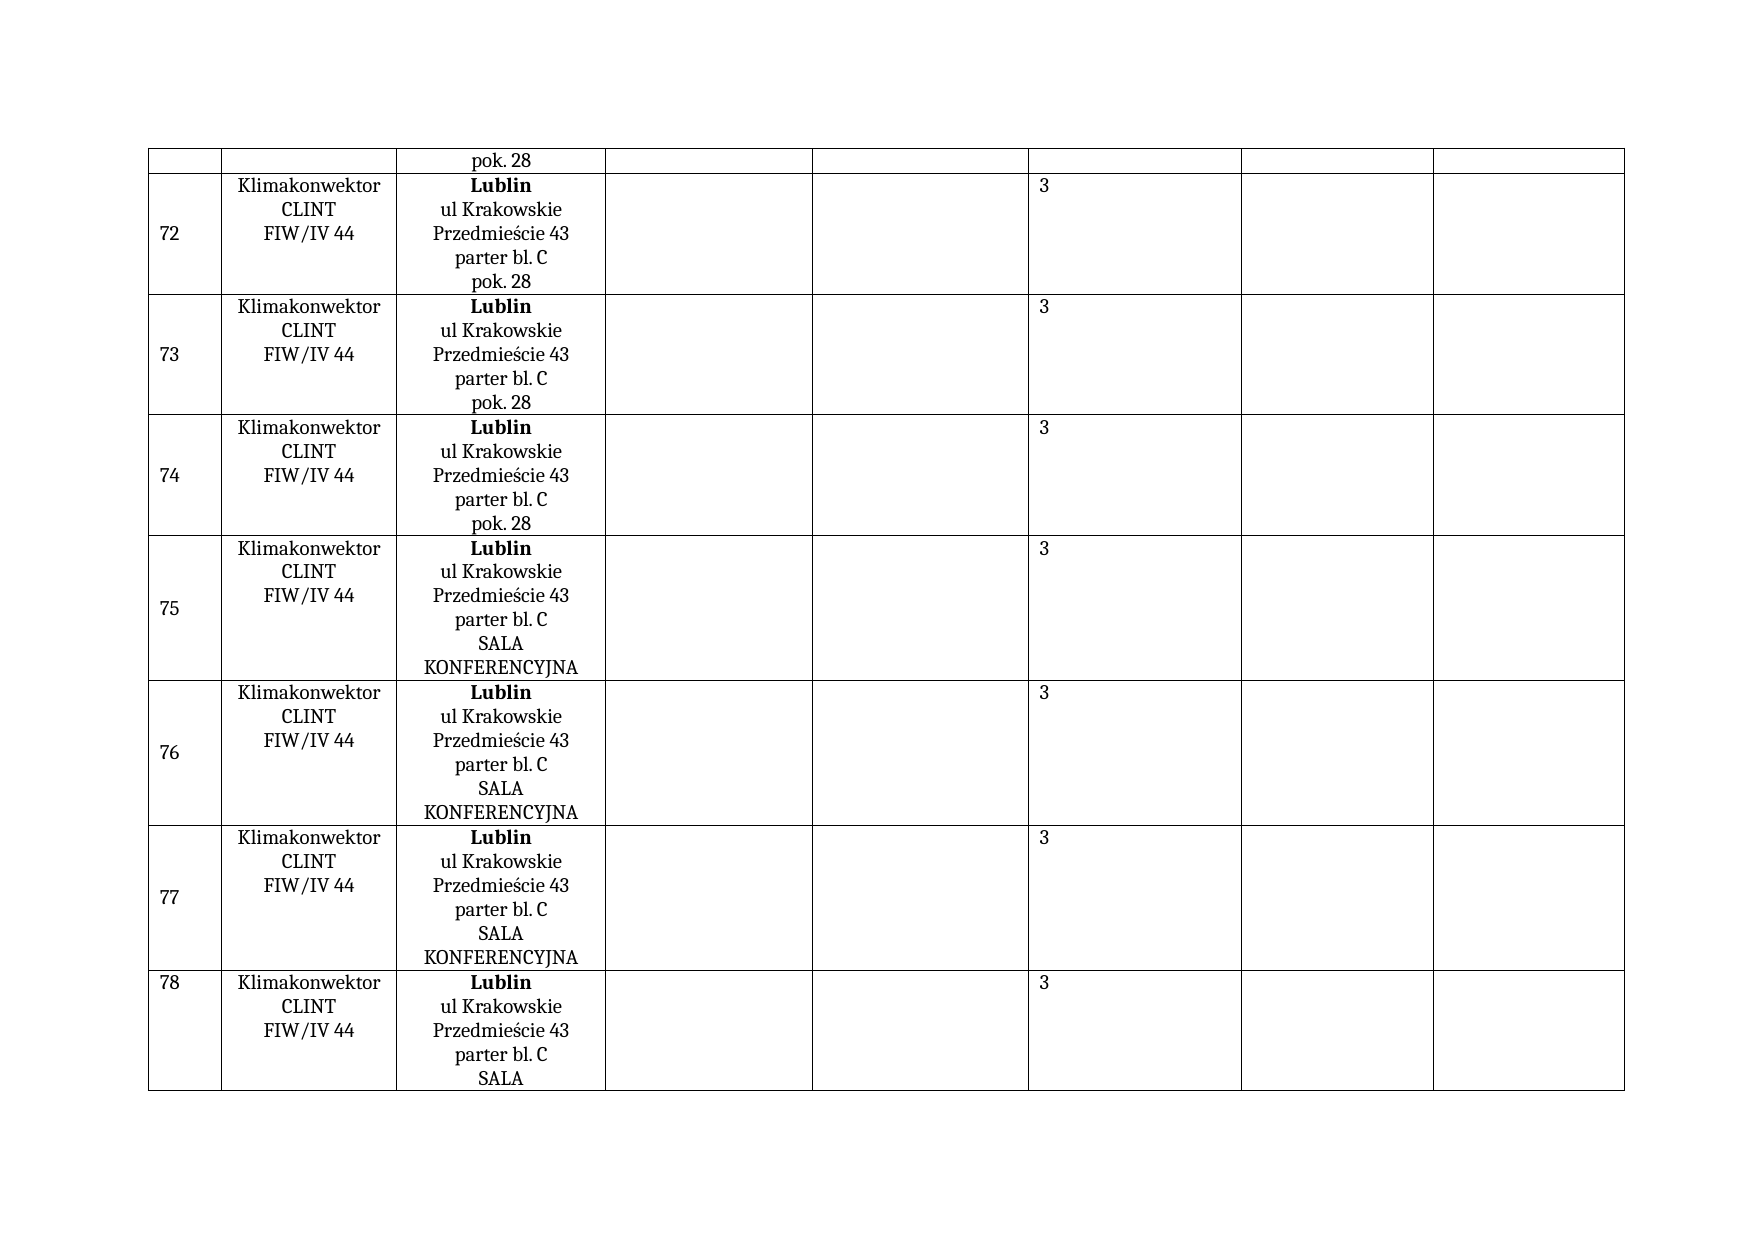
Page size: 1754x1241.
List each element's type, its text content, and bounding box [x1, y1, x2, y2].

table_cell Klimakonwektor CLINT FIW/IV 44 [222, 295, 396, 414]
table_cell [1434, 149, 1624, 173]
table_cell [149, 826, 221, 969]
table_cell 3 [1029, 415, 1241, 535]
table_cell [1242, 826, 1433, 969]
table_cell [397, 826, 605, 969]
table_cell [813, 149, 1028, 173]
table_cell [397, 174, 605, 293]
table_cell [149, 295, 221, 414]
table_cell [149, 681, 221, 825]
table_cell [149, 149, 221, 173]
table_cell Klimakonwektor CLINT FIW/IV 44 [222, 826, 396, 969]
table_cell Lublin ul Krakowskie Przedmieście 43 parter bl. C pok. 28 [397, 415, 605, 535]
table_cell [1434, 295, 1624, 414]
table_cell [1434, 681, 1624, 825]
table_cell [606, 536, 812, 680]
table_cell [606, 971, 812, 1090]
table_cell [813, 415, 1028, 535]
table_cell 3 [1029, 826, 1241, 969]
table_cell Klimakonwektor CLINT FIW/IV 44 [222, 536, 396, 680]
table_cell [813, 681, 1028, 825]
table_cell [1242, 971, 1433, 1090]
table_cell [813, 971, 1028, 1090]
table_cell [397, 971, 605, 1090]
table_cell [606, 826, 812, 969]
table_cell [813, 536, 1028, 680]
table_cell [1434, 971, 1624, 1090]
table_cell Lublin ul Krakowskie Przedmieście 43 parter bl. C pok. 28 [397, 295, 605, 414]
table_cell [813, 295, 1028, 414]
table_cell [1434, 415, 1624, 535]
table_cell 3 [1029, 971, 1241, 1090]
table_cell [813, 826, 1028, 969]
table_cell 3 [1029, 681, 1241, 825]
table_cell [606, 415, 812, 535]
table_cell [222, 971, 396, 1090]
table_cell [1242, 295, 1433, 414]
table_cell [1434, 826, 1624, 969]
table_cell [149, 174, 221, 293]
table_cell 3 [1029, 174, 1241, 293]
table_cell 3 [1029, 536, 1241, 680]
table_cell Klimakonwektor CLINT FIW/IV 44 [222, 681, 396, 825]
table_cell [149, 415, 221, 535]
table_cell Lublin ul Krakowskie Przedmieście 43 parter bl. C SALA KONFERENCYJNA [397, 681, 605, 825]
table_cell [1242, 536, 1433, 680]
table_cell Lublin ul Krakowskie Przedmieście 43 parter bl. C SALA KONFERENCYJNA [397, 536, 605, 680]
table_cell [606, 149, 812, 173]
table_cell [606, 681, 812, 825]
table_cell [149, 971, 221, 1090]
table_cell Klimakonwektor CLINT FIW/IV 44 [222, 415, 396, 535]
table_cell [606, 174, 812, 293]
table_cell [1434, 174, 1624, 293]
table_cell 3 [1029, 149, 1241, 173]
table_cell [149, 536, 221, 680]
table_cell Klimakonwektor CLINT FIW/IV 44 [222, 174, 396, 293]
table_cell 3 [1029, 295, 1241, 414]
table_cell [1242, 149, 1433, 173]
table_cell [1242, 415, 1433, 535]
table_cell [1242, 681, 1433, 825]
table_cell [222, 149, 396, 173]
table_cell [397, 149, 605, 173]
table_cell [1434, 536, 1624, 680]
table_cell [813, 174, 1028, 293]
table_cell [606, 295, 812, 414]
table_cell [1242, 174, 1433, 293]
